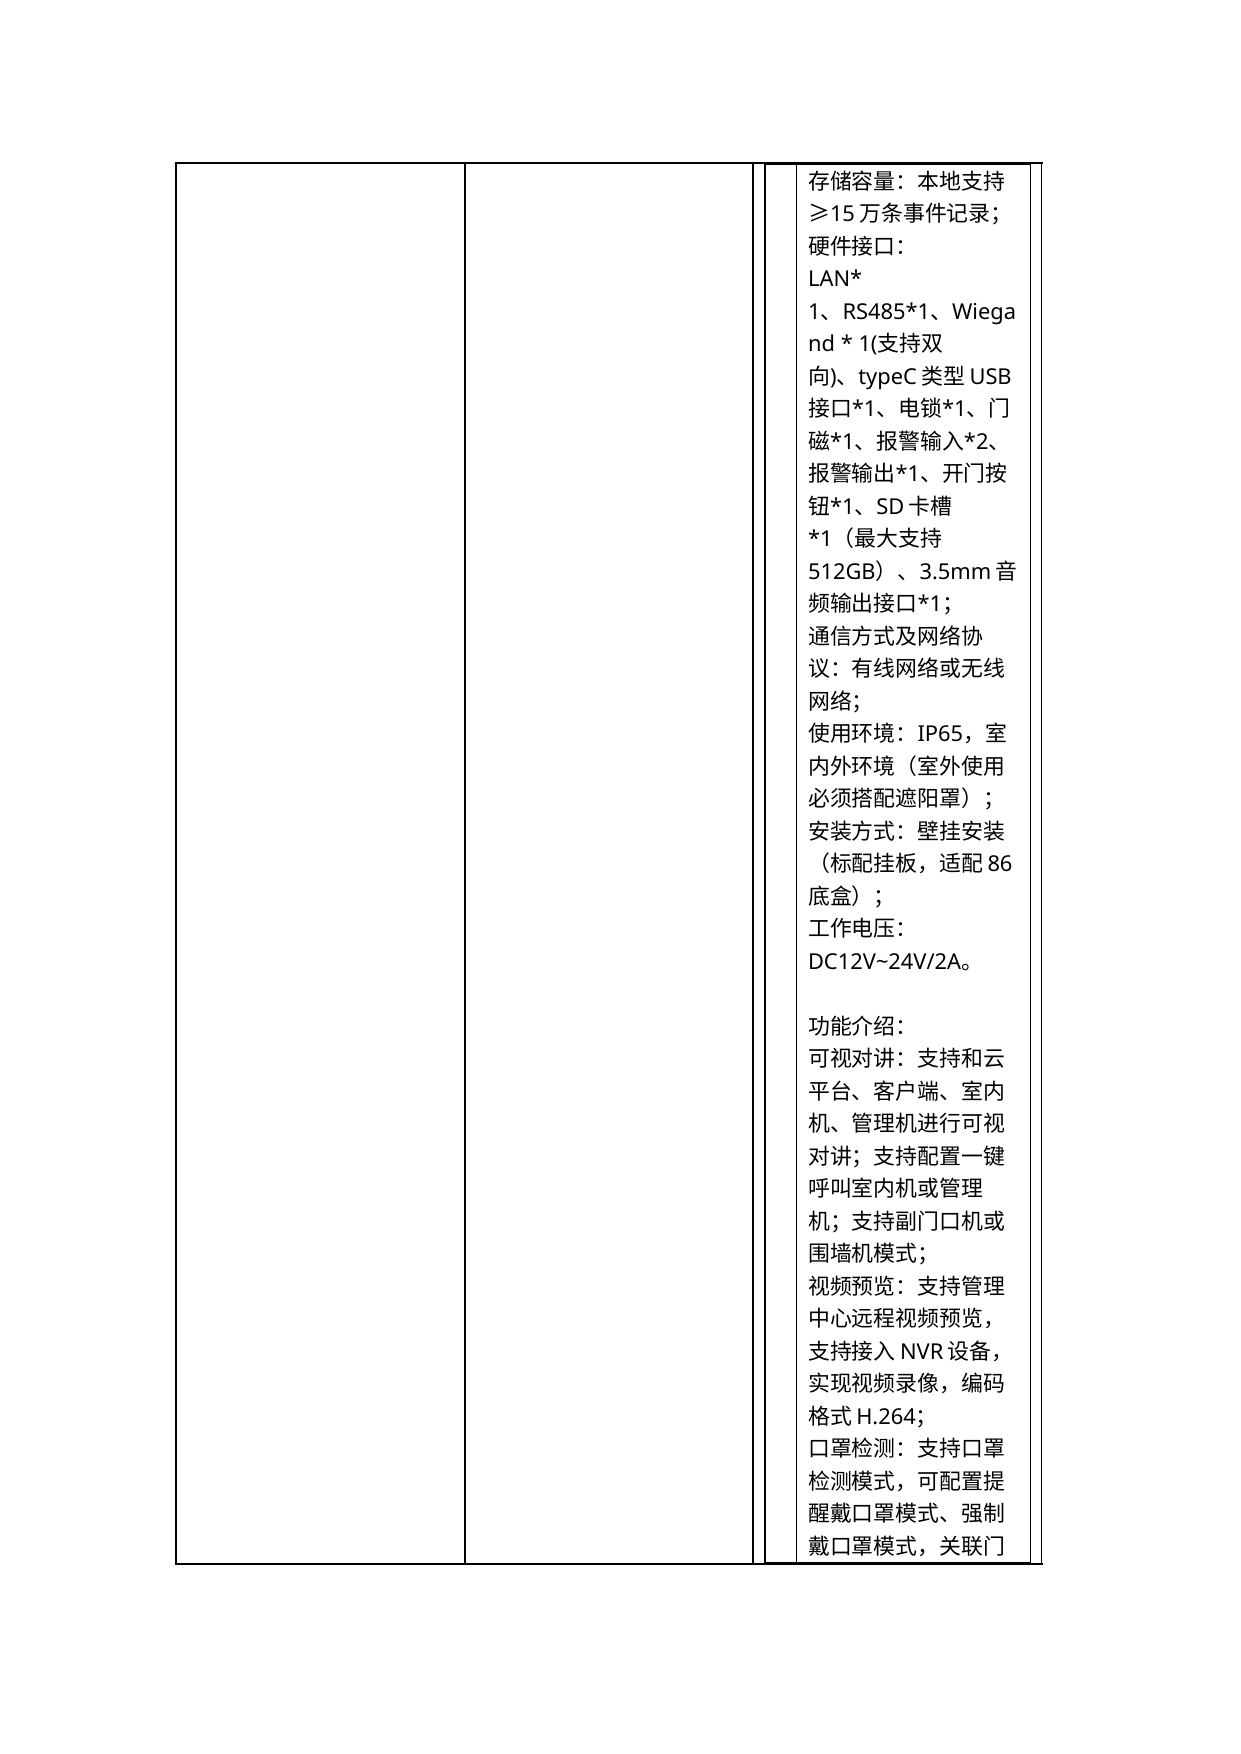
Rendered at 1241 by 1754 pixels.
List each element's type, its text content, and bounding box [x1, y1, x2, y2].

table_cell 1 [177, 164, 464, 1563]
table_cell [766, 165, 796, 1562]
table_cell [466, 164, 752, 1563]
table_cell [797, 165, 1030, 1562]
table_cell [1031, 164, 1041, 1563]
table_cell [754, 164, 764, 1563]
